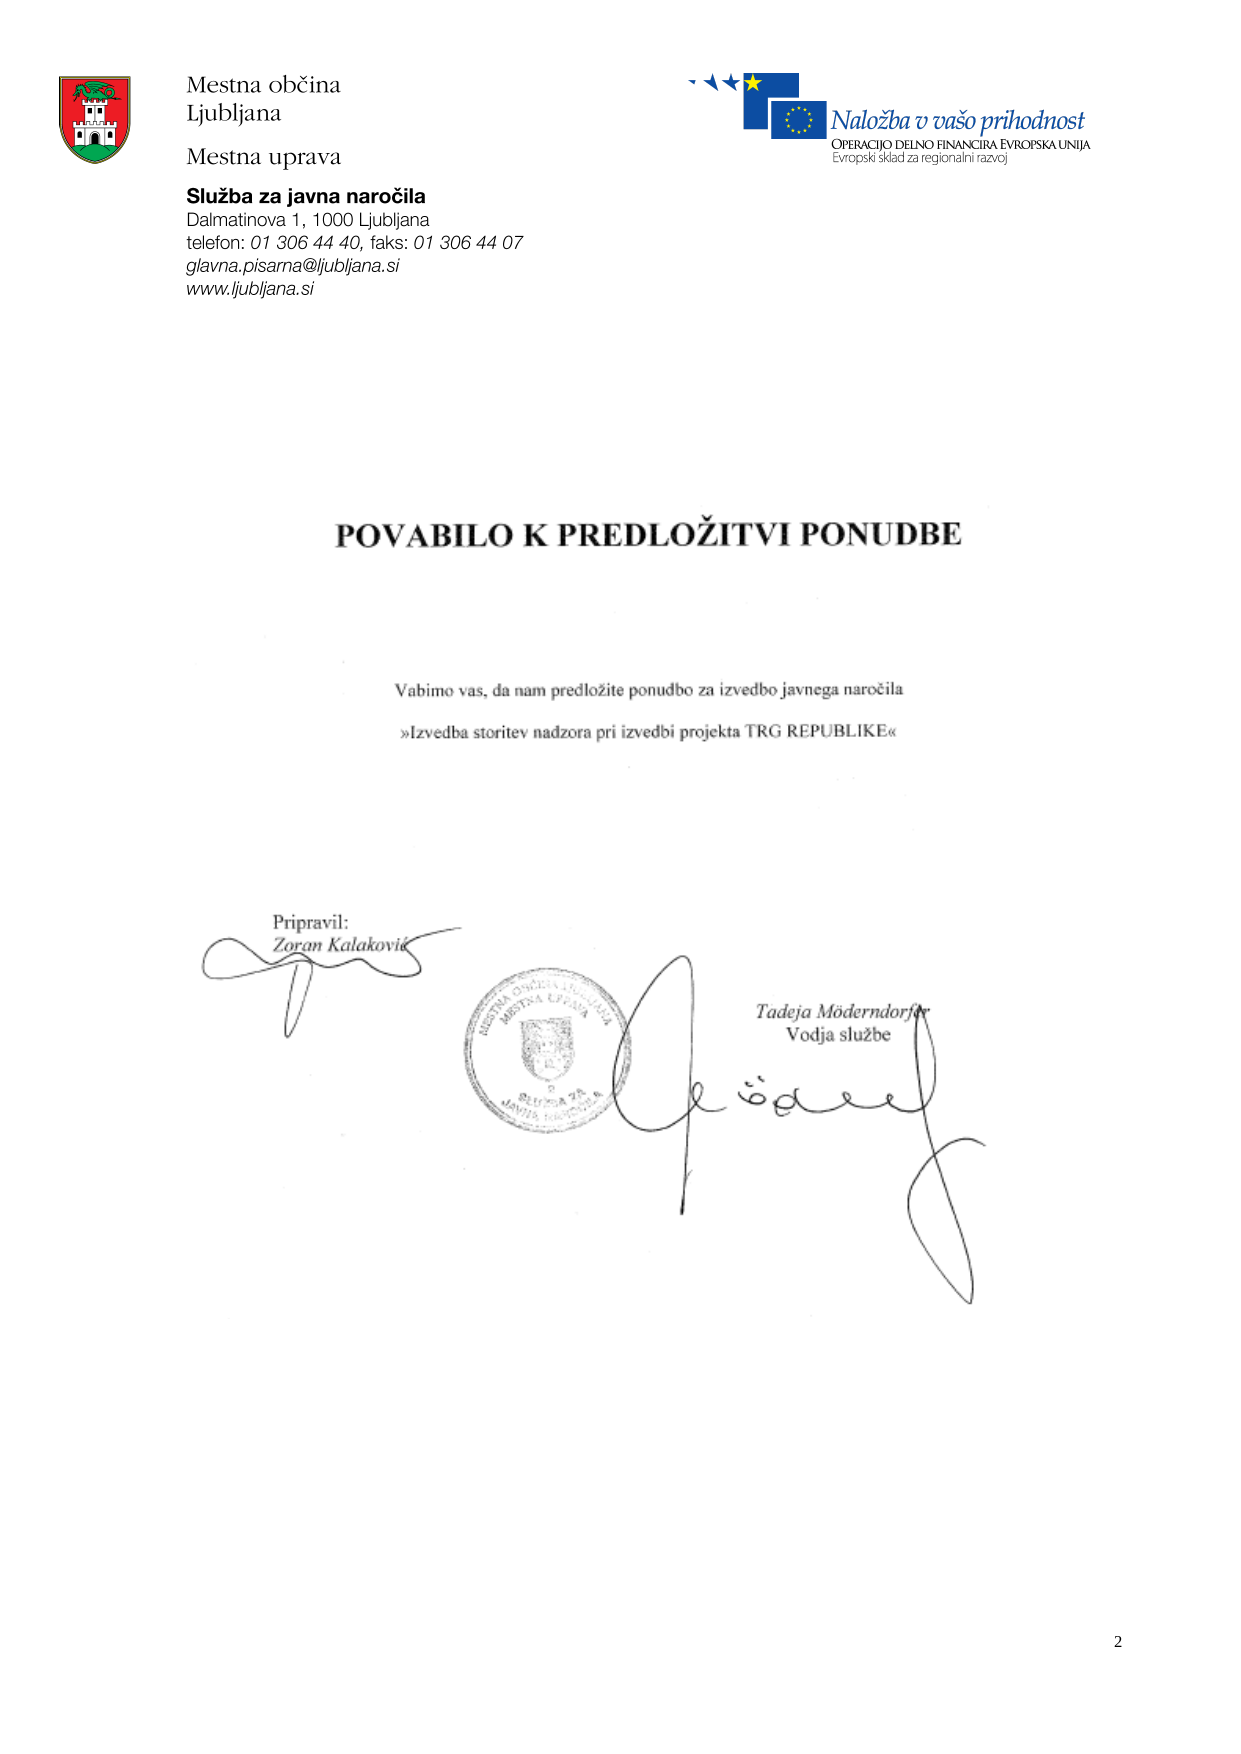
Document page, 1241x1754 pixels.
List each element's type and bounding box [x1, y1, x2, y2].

picture [59, 73, 537, 302]
picture [688, 73, 1091, 165]
